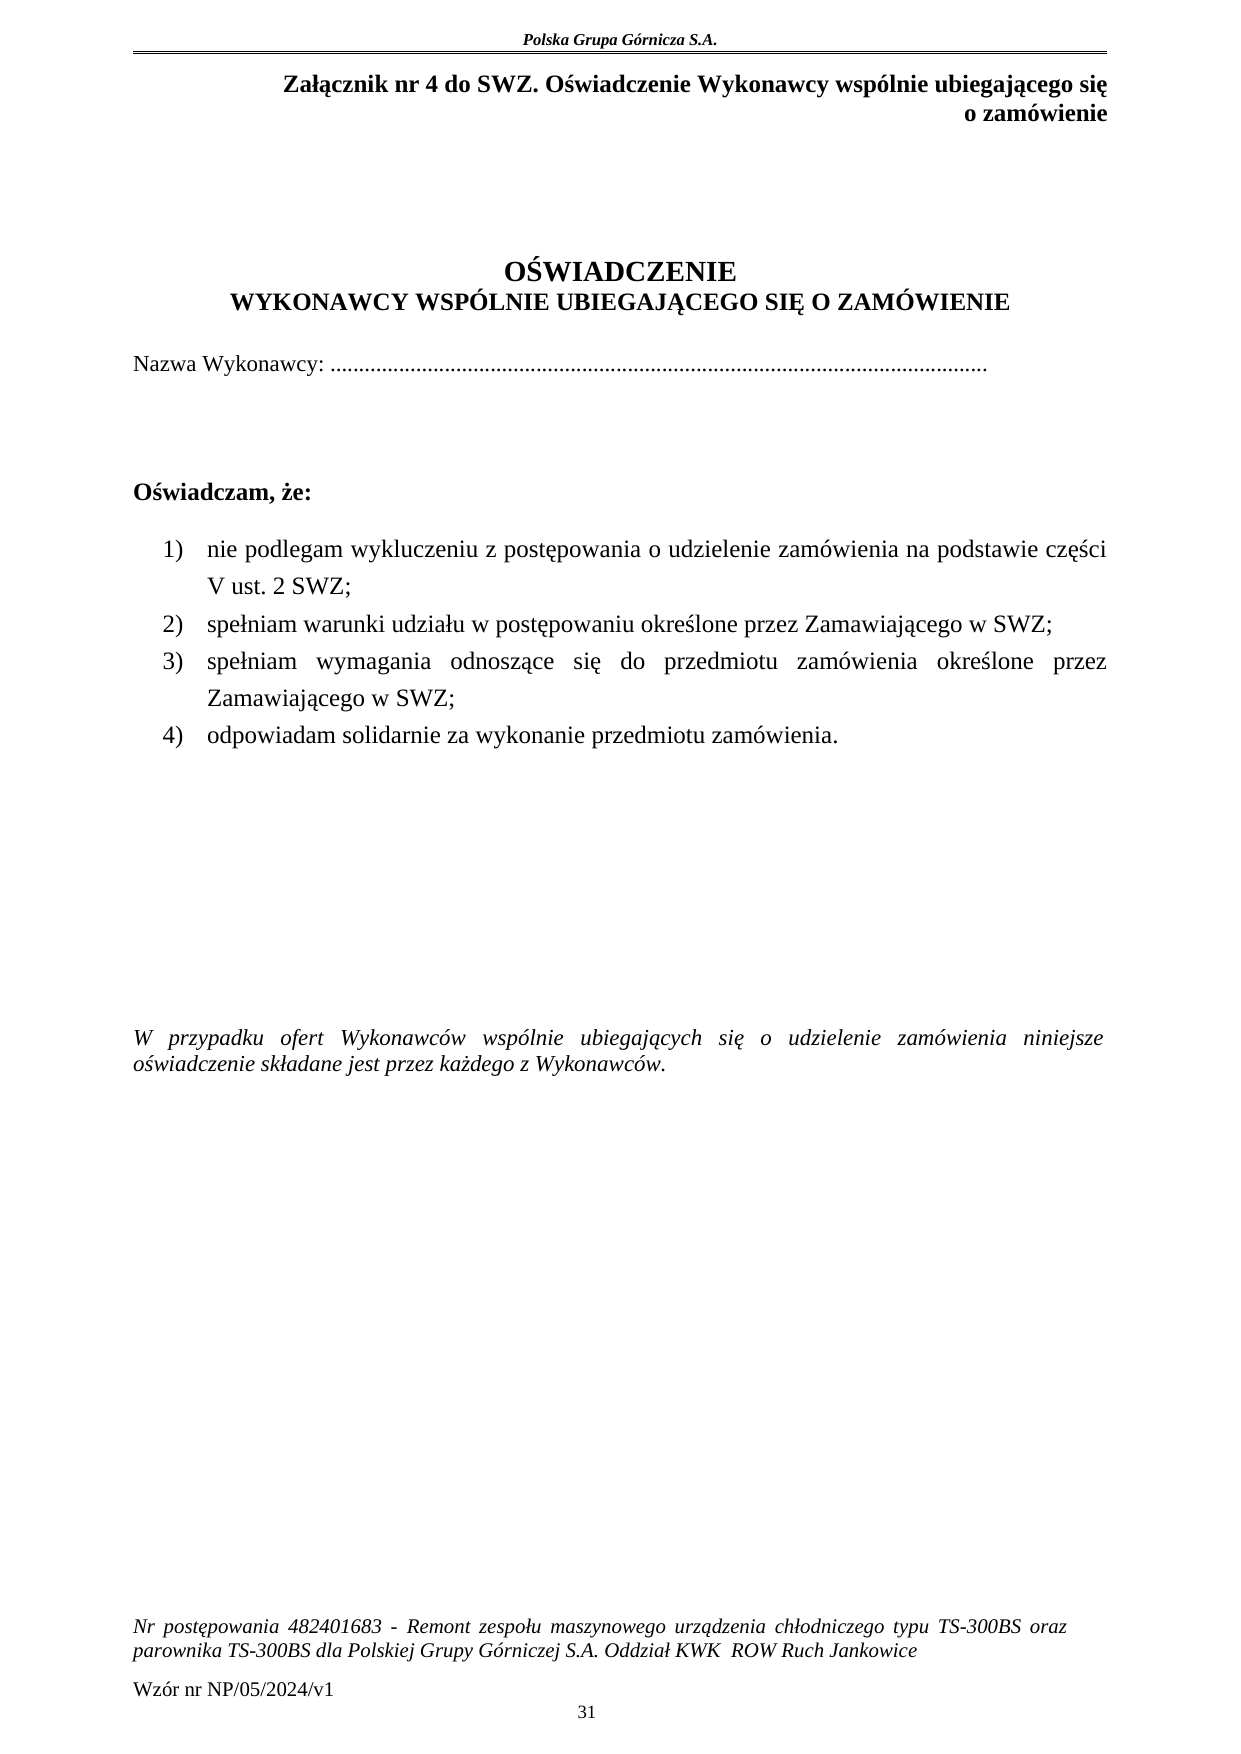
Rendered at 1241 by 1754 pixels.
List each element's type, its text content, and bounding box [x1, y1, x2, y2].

text Nazwa Wykonawcy: ................................................................................................................... [133, 349, 1107, 376]
list spełniam wymagania odnoszące się do przedmiotu zamówienia określone przez Zamawiającego w SWZ; [162, 646, 1107, 712]
list odpowiadam solidarnie za wykonanie przedmiotu zamówienia. [162, 721, 1107, 749]
list nie podlegam wykluczeniu z postępowania o udzielenie zamówienia na podstawie części V ust. 2 SWZ; [162, 534, 1107, 600]
text Oświadczam, że: [133, 477, 1107, 505]
list spełniam warunki udziału w postępowaniu określone przez Zamawiającego w SWZ; [162, 609, 1107, 637]
text OŚWIADCZENIE [133, 254, 1107, 287]
text Załącznik nr 4 do SWZ. Oświadczenie Wykonawcy wspólnie ubiegającego się o zamówienie [133, 69, 1107, 127]
text WYKONAWCY WSPÓLNIE UBIEGAJĄCEGO SIĘ O ZAMÓWIENIE [133, 287, 1107, 316]
text W przypadku ofert Wykonawców wspólnie ubiegających się o udzielenie zamówienia niniejsze oświadczenie składane jest przez każdego z Wykonawców. [133, 1024, 1107, 1076]
